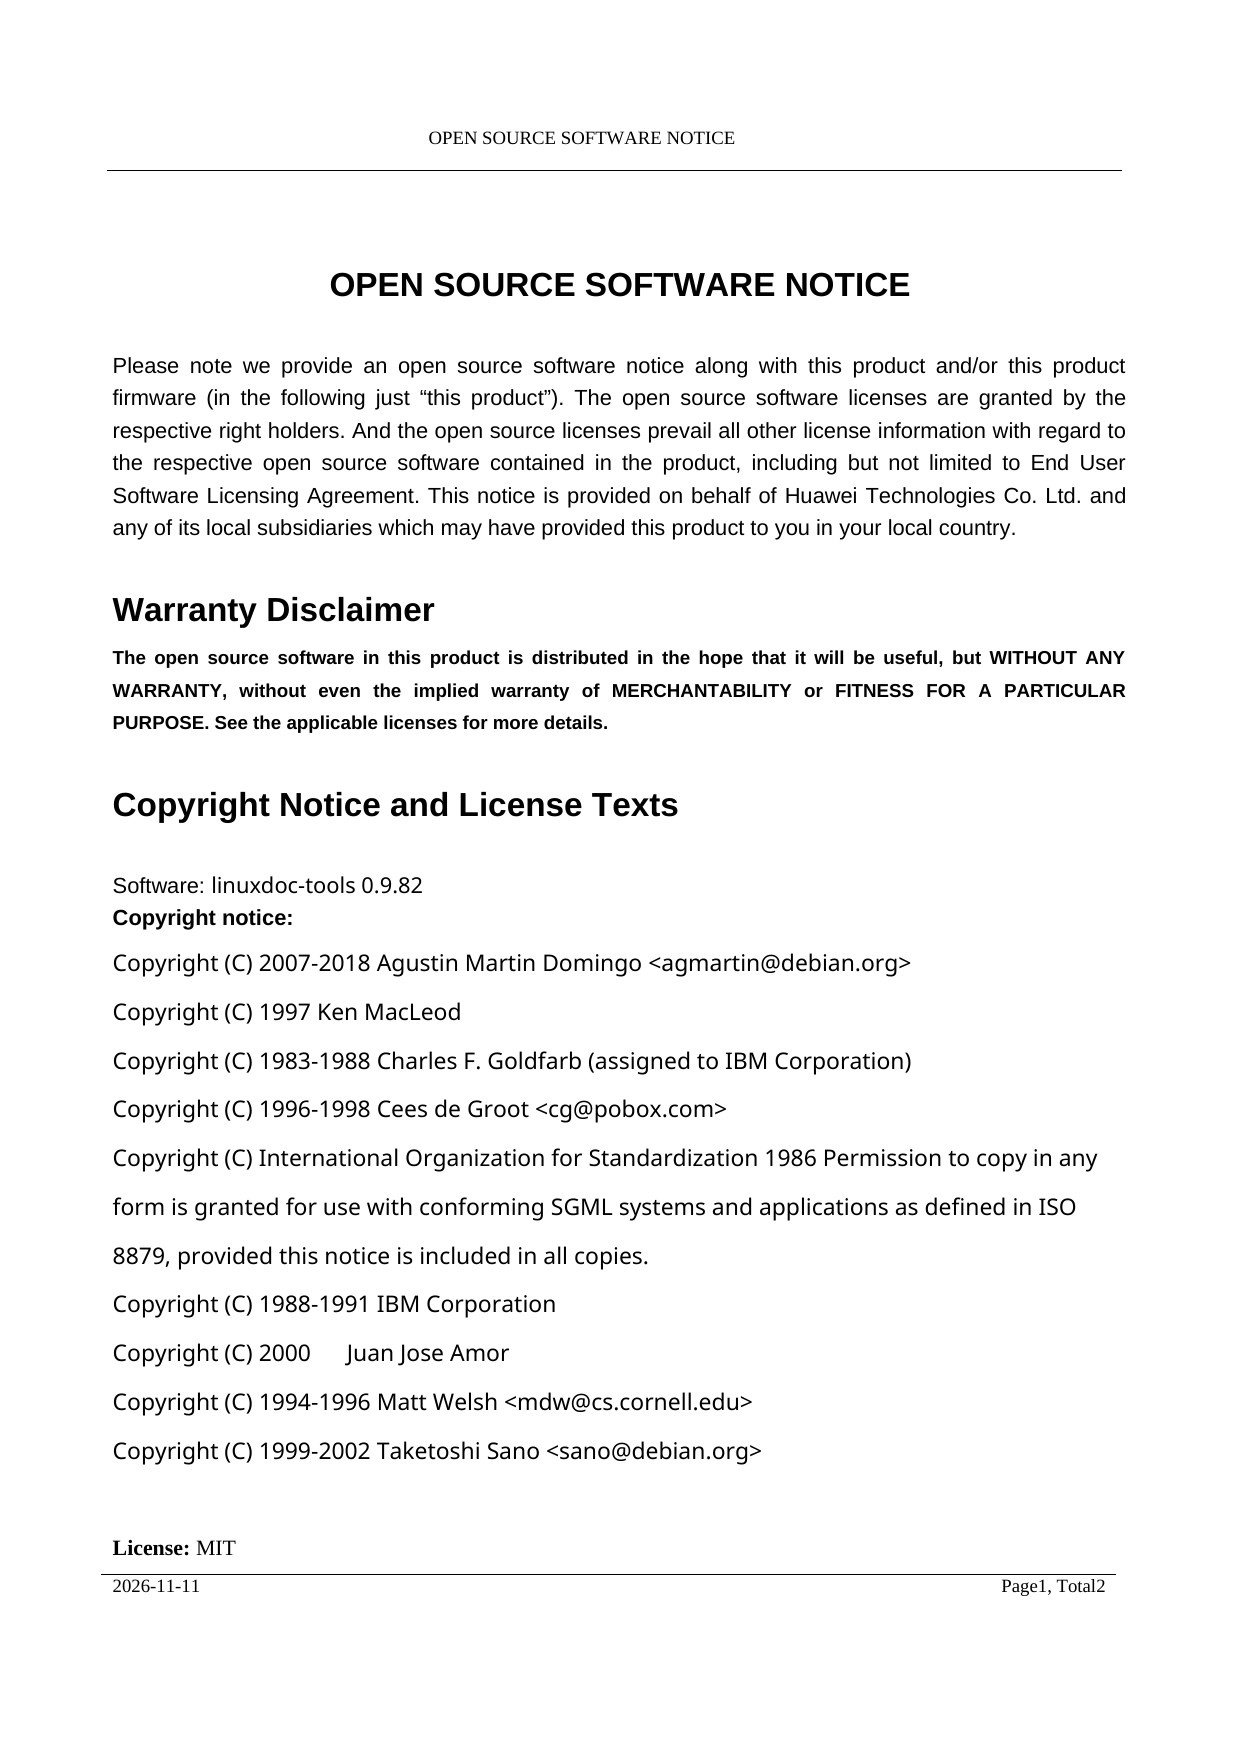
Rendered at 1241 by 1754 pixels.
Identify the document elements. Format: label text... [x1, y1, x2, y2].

text Copyright notice: [112, 901, 1128, 934]
text Software: linuxdoc-tools 0.9.82 [112, 869, 1128, 901]
text Warranty Disclaimer [112, 576, 1128, 641]
text License: MIT [112, 1532, 1128, 1564]
text Copyright (C) 2007-2018 Agustin Martin Domingo <agmartin@debian.org> Copyright (C) 1997 Ken MacLeod Copyright (C) 1983-1988 Charles F. Goldfarb (assigned to IBM Corporation) Copyright (C) 1996-1998 Cees de Groot <cg@pobox.com> Copyright (C) International Organization for Standardization 1986 Permission to copy in any form is granted for use with conforming SGML systems and applications as defined in ISO 8879, provided this notice is included in all copies. Copyright (C) 1988-1991 IBM Corporation Copyright (C) 2000 Juan Jose Amor Copyright (C) 1994-1996 Matt Welsh <mdw@cs.cornell.edu> Copyright (C) 1999-2002 Taketoshi Sano <sano@debian.org> [112, 947, 1128, 1515]
text The open source software in this product is distributed in the hope that it will be useful, but WITHOUT ANY WARRANTY, without even the implied warranty of MERCHANTABILITY or FITNESS FOR A PARTICULAR PURPOSE. See the applicable licenses for more details. [112, 641, 1128, 739]
text Please note we provide an open source software notice along with this product and/or this product firmware (in the following just “this product”). The open source software licenses are granted by the respective right holders. And the open source licenses prevail all other license information with regard to the respective open source software contained in the product, including but not limited to End User Software Licensing Agreement. This notice is provided on behalf of Huawei Technologies Co. Ltd. and any of its local subsidiaries which may have provided this product to you in your local country. [112, 349, 1128, 544]
text OPEN SOURCE SOFTWARE NOTICE [112, 251, 1128, 316]
text Copyright Notice and License Texts [112, 771, 1128, 836]
